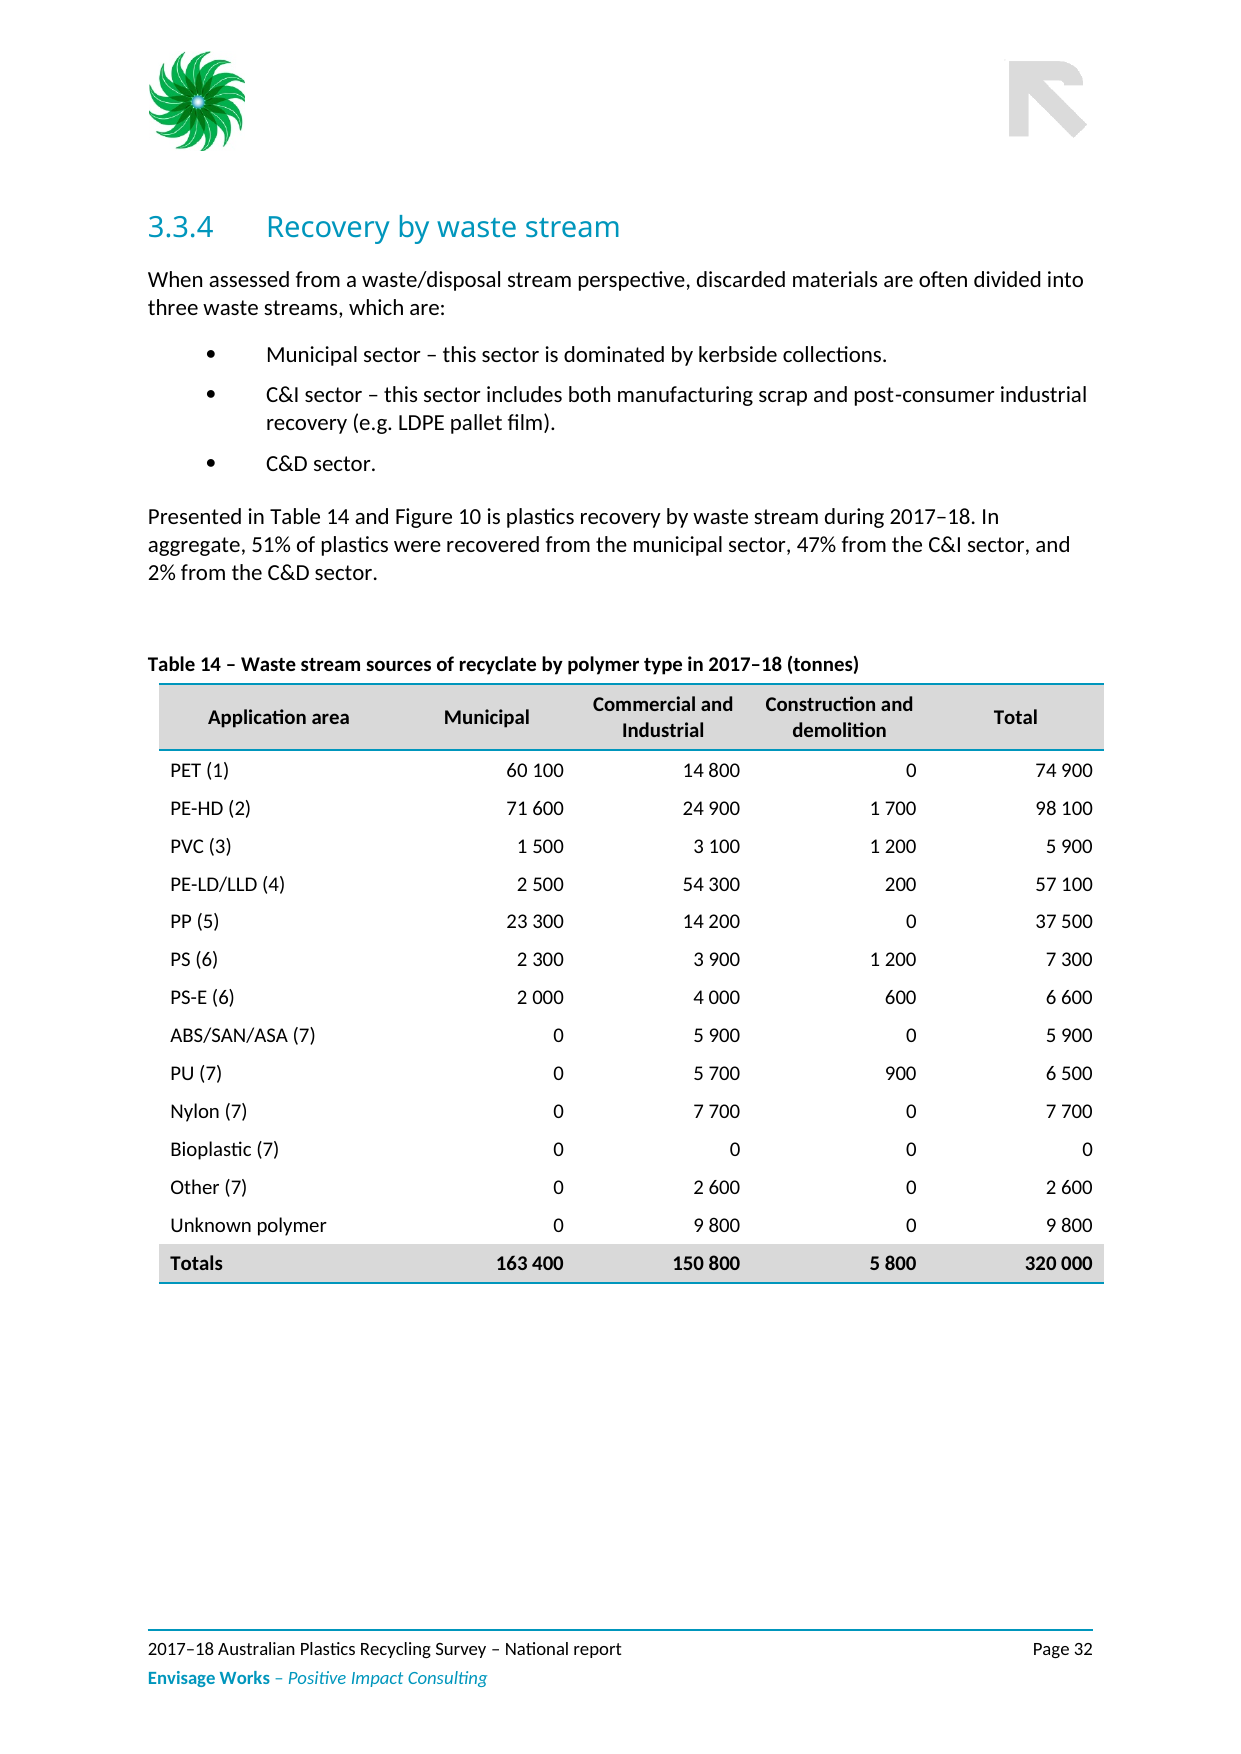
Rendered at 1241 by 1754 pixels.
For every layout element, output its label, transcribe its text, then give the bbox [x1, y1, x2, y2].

table_cell 5 900 [575, 1016, 751, 1054]
text C&D sector. [207, 449, 1092, 477]
table_cell PS-E (6) [159, 978, 399, 1016]
table_cell 0 [751, 1206, 928, 1244]
table_cell 0 [751, 1168, 928, 1206]
table_cell 23 300 [399, 903, 575, 940]
table_cell 2 300 [399, 940, 575, 978]
table_cell PE-LD/LLD (4) [159, 865, 399, 902]
table_cell ABS/SAN/ASA (7) [159, 1016, 399, 1054]
table_cell 1 700 [751, 789, 928, 827]
picture [147, 51, 245, 149]
table_cell 9 800 [575, 1206, 751, 1244]
table_cell 2 600 [575, 1168, 751, 1206]
table_cell 600 [751, 978, 928, 1016]
table_header Commercial and Industrial [575, 685, 751, 749]
text When assessed from a waste/disposal stream perspective, discarded materials are often divided into three waste streams, which are: [148, 265, 1092, 321]
table_cell 6 600 [928, 978, 1104, 1016]
table_cell 54 300 [575, 865, 751, 902]
table_cell 0 [399, 1016, 575, 1054]
table_cell 0 [399, 1092, 575, 1130]
table_cell 1 200 [751, 827, 928, 864]
table_cell 2 000 [399, 978, 575, 1016]
table_cell 2 600 [928, 1168, 1104, 1206]
table_cell 1 500 [399, 827, 575, 864]
table_header Total [928, 685, 1104, 749]
table_cell 7 700 [575, 1092, 751, 1130]
table_cell 6 500 [928, 1054, 1104, 1092]
table_cell 7 300 [928, 940, 1104, 978]
table_cell 98 100 [928, 789, 1104, 827]
table_cell PET (1) [159, 751, 399, 789]
table_cell 5 900 [928, 1016, 1104, 1054]
table_cell 74 900 [928, 751, 1104, 789]
table_cell 163 400 [399, 1244, 575, 1282]
table_cell 0 [751, 1092, 928, 1130]
table_cell Other (7) [159, 1168, 399, 1206]
table_cell 0 [575, 1130, 751, 1168]
table_cell PP (5) [159, 903, 399, 940]
table_cell Nylon (7) [159, 1092, 399, 1130]
table_cell 5 900 [928, 827, 1104, 864]
table_cell 0 [399, 1130, 575, 1168]
table_cell 1 200 [751, 940, 928, 978]
table_cell 24 900 [575, 789, 751, 827]
table_cell 0 [751, 751, 928, 789]
subtitle Recovery by waste stream [148, 207, 1092, 246]
table_cell 14 200 [575, 903, 751, 940]
table_cell Totals [159, 1244, 399, 1282]
table_cell 900 [751, 1054, 928, 1092]
table_header Municipal [399, 685, 575, 749]
table_cell 320 000 [928, 1244, 1104, 1282]
table_cell 5 700 [575, 1054, 751, 1092]
table_cell 0 [751, 1130, 928, 1168]
table_cell 5 800 [751, 1244, 928, 1282]
table_cell 0 [399, 1168, 575, 1206]
table_cell PU (7) [159, 1054, 399, 1092]
table_header Construction and demolition [751, 685, 928, 749]
table_cell PE-HD (2) [159, 789, 399, 827]
table_header Application area [159, 685, 399, 749]
table_cell 4 000 [575, 978, 751, 1016]
table_cell 0 [399, 1206, 575, 1244]
table_cell 0 [928, 1130, 1104, 1168]
table_cell Bioplastic (7) [159, 1130, 399, 1168]
table_cell 7 700 [928, 1092, 1104, 1130]
table_cell 3 900 [575, 940, 751, 978]
table_cell 37 500 [928, 903, 1104, 940]
table_cell 57 100 [928, 865, 1104, 902]
text Table 14 – Waste stream sources of recyclate by polymer type in 2017–18 (tonnes) [148, 652, 1092, 677]
table_cell 14 800 [575, 751, 751, 789]
table_cell 0 [399, 1054, 575, 1092]
table_cell 150 800 [575, 1244, 751, 1282]
picture [1004, 59, 1091, 141]
table_cell PS (6) [159, 940, 399, 978]
table_cell 3 100 [575, 827, 751, 864]
table_cell Unknown polymer [159, 1206, 399, 1244]
text C&I sector – this sector includes both manufacturing scrap and post-consumer industrial recovery (e.g. LDPE pallet film). [207, 381, 1092, 437]
text Presented in Table 14 and Figure 10 is plastics recovery by waste stream during 2017–18. In aggregate, 51% of plastics were recovered from the municipal sector, 47% from the C&I sector, and 2% from the C&D sector. [148, 502, 1092, 586]
table_cell 60 100 [399, 751, 575, 789]
table_cell 71 600 [399, 789, 575, 827]
table_cell 2 500 [399, 865, 575, 902]
table_cell 9 800 [928, 1206, 1104, 1244]
table_cell 0 [751, 1016, 928, 1054]
table_cell 0 [751, 903, 928, 940]
text Municipal sector – this sector is dominated by kerbside collections. [207, 340, 1092, 368]
table_cell 200 [751, 865, 928, 902]
table_cell PVC (3) [159, 827, 399, 864]
